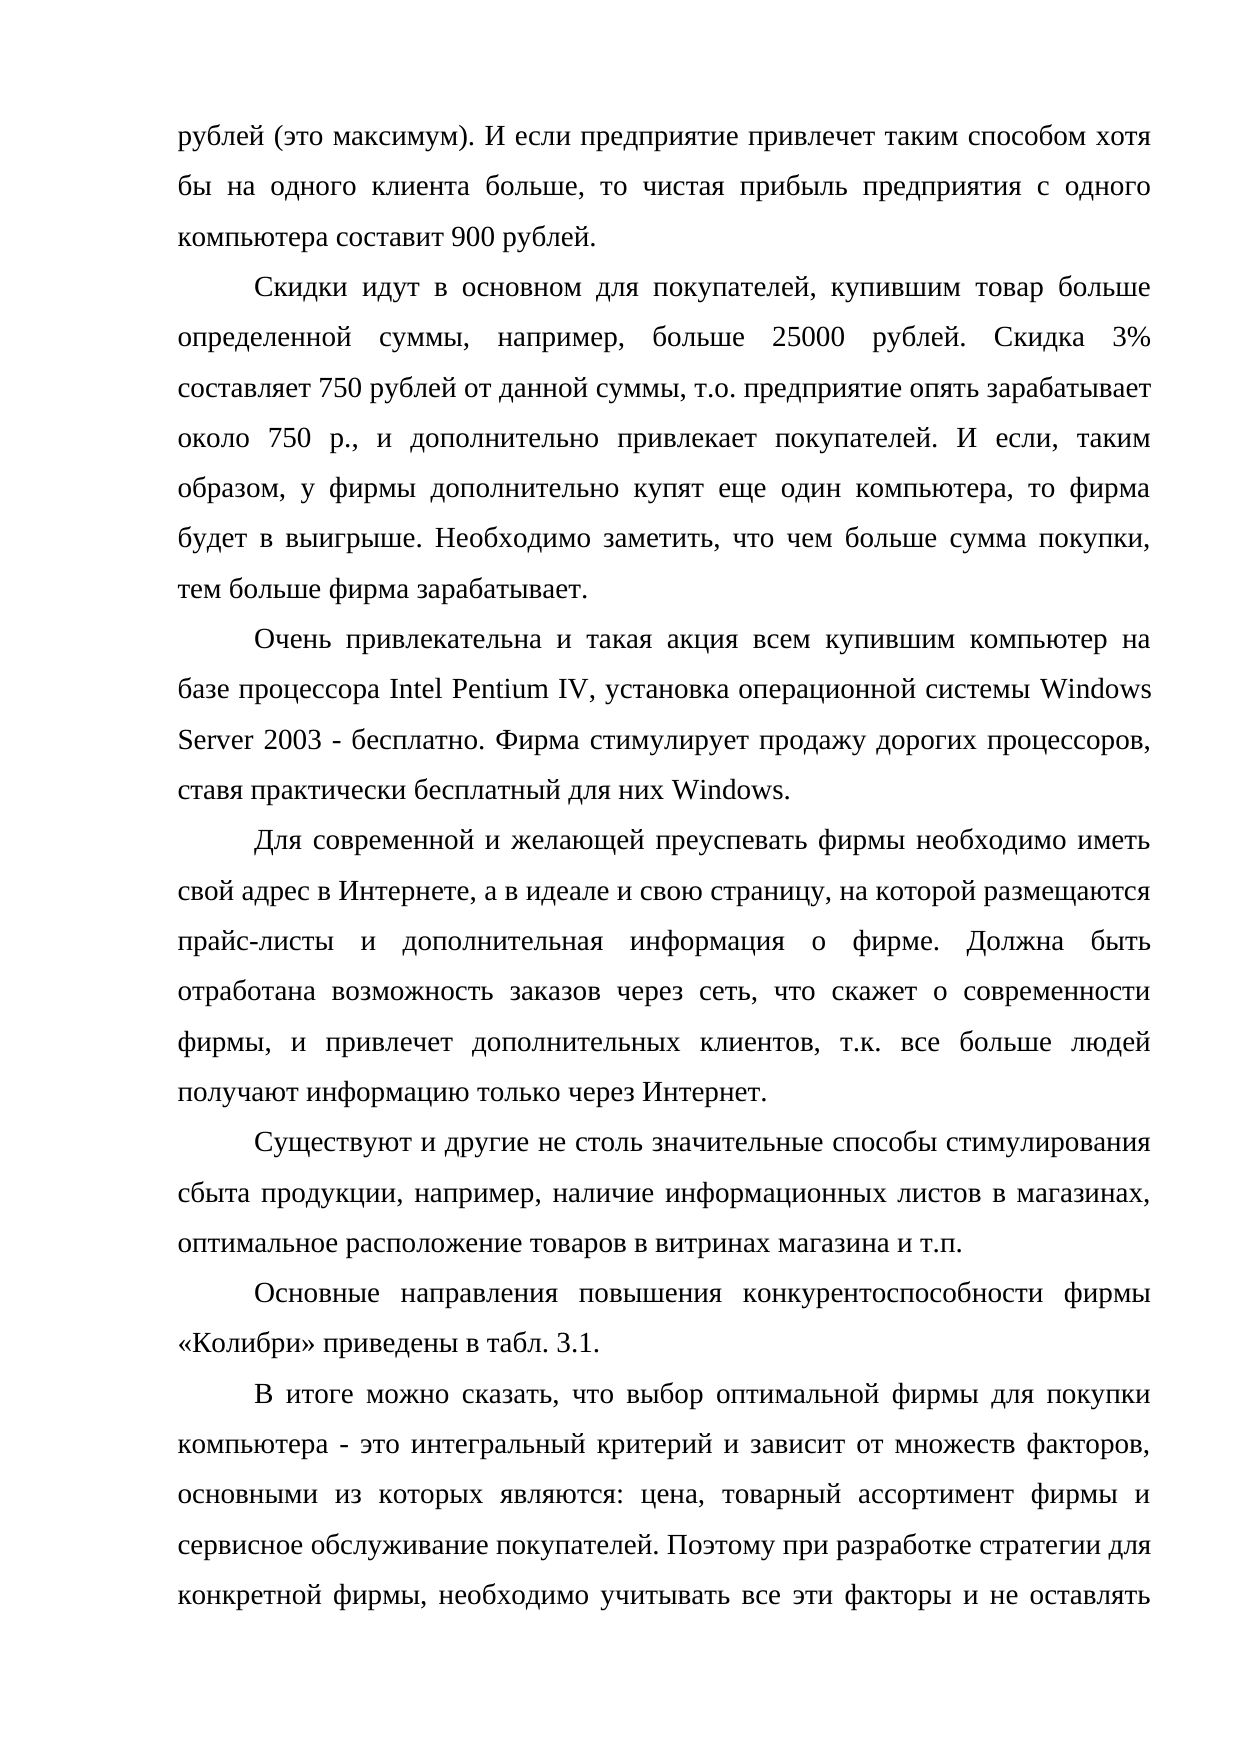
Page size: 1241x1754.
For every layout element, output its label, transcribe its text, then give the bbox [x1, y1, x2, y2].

text Очень привлекательна и такая акция всем купившим компьютер на базе процессора Intel Pentium IV, установка операционной системы Windows Server 2003 - бесплатно. Фирма стимулирует продажу дорогих процессоров, ставя практически бесплатный для них Windows. [177, 621, 1152, 806]
text Скидки идут в основном для покупателей, купившим товар больше определенной суммы, например, больше 25000 рублей. Скидка 3% составляет 750 рублей от данной суммы, т.о. предприятие опять зарабатывает около 750 р., и дополнительно привлекает покупателей. И если, таким образом, у фирмы дополнительно купят еще один компьютера, то фирма будет в выигрыше. Необходимо заметить, что чем больше сумма покупки, тем больше фирма зарабатывает. [177, 269, 1152, 604]
text Существуют и другие не столь значительные способы стимулирования сбыта продукции, например, наличие информационных листов в магазинах, оптимальное расположение товаров в витринах магазина и т.п. [177, 1124, 1152, 1258]
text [177, 118, 1152, 252]
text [177, 1376, 1152, 1611]
text Для современной и желающей преуспевать фирмы необходимо иметь свой адрес в Интернете, а в идеале и свою страницу, на которой размещаются прайс-листы и дополнительная информация о фирме. Должна быть отработана возможность заказов через сеть, что скажет о современности фирмы, и привлечет дополнительных клиентов, т.к. все больше людей получают информацию только через Интернет. [177, 822, 1152, 1108]
text Основные направления повышения конкурентоспособности фирмы «Колибри» приведены в табл. 3.1. [177, 1275, 1152, 1359]
